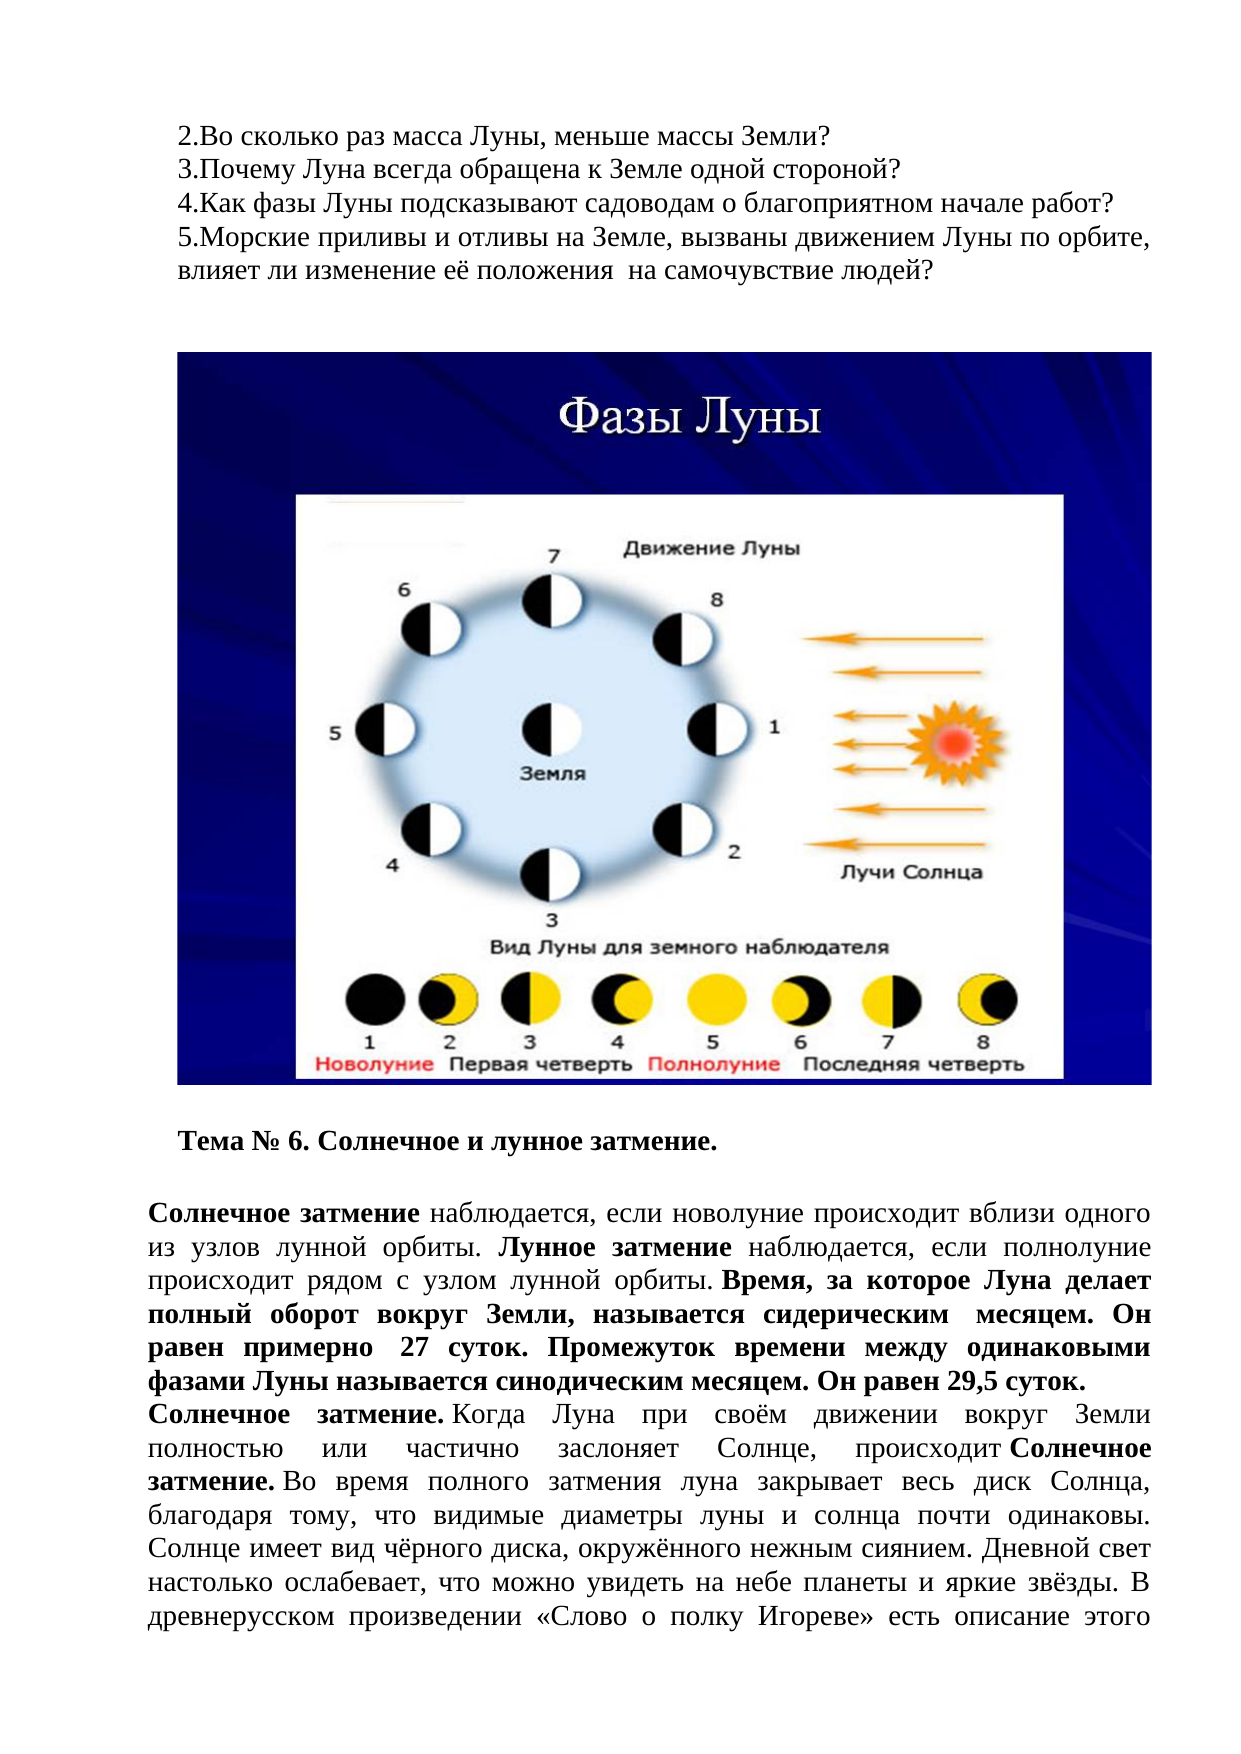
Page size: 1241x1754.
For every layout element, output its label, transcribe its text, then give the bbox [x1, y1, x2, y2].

text Солнечное затмение наблюдается, если новолуние происходит вблизи одного из узлов лунной орбиты. Лунное затмение наблюдается, если полнолуние происходит рядом с узлом лунной орбиты. Время, за которое Луна делает полный оборот вокруг Земли, называется сидерическим месяцем. Он равен примерно 27 суток. Промежуток времени между одинаковыми фазами Луны называется синодическим месяцем. Он равен 29,5 суток. [148, 1195, 1152, 1396]
text 2.Во сколько раз масса Луны, меньше массы Земли? [177, 118, 1152, 152]
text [148, 1396, 1152, 1631]
text 3.Почему Луна всегда обращена к Земле одной стороной? [177, 152, 1152, 185]
text Тема № 6. Солнечное и лунное затмение. [177, 1123, 1152, 1156]
picture [177, 352, 1152, 1085]
text 4.Как фазы Луны подсказывают садоводам о благоприятном начале работ? [177, 185, 1152, 219]
text 5.Морские приливы и отливы на Земле, вызваны движением Луны по орбите, влияет ли изменение её положения на самочувствие людей? [177, 219, 1152, 286]
